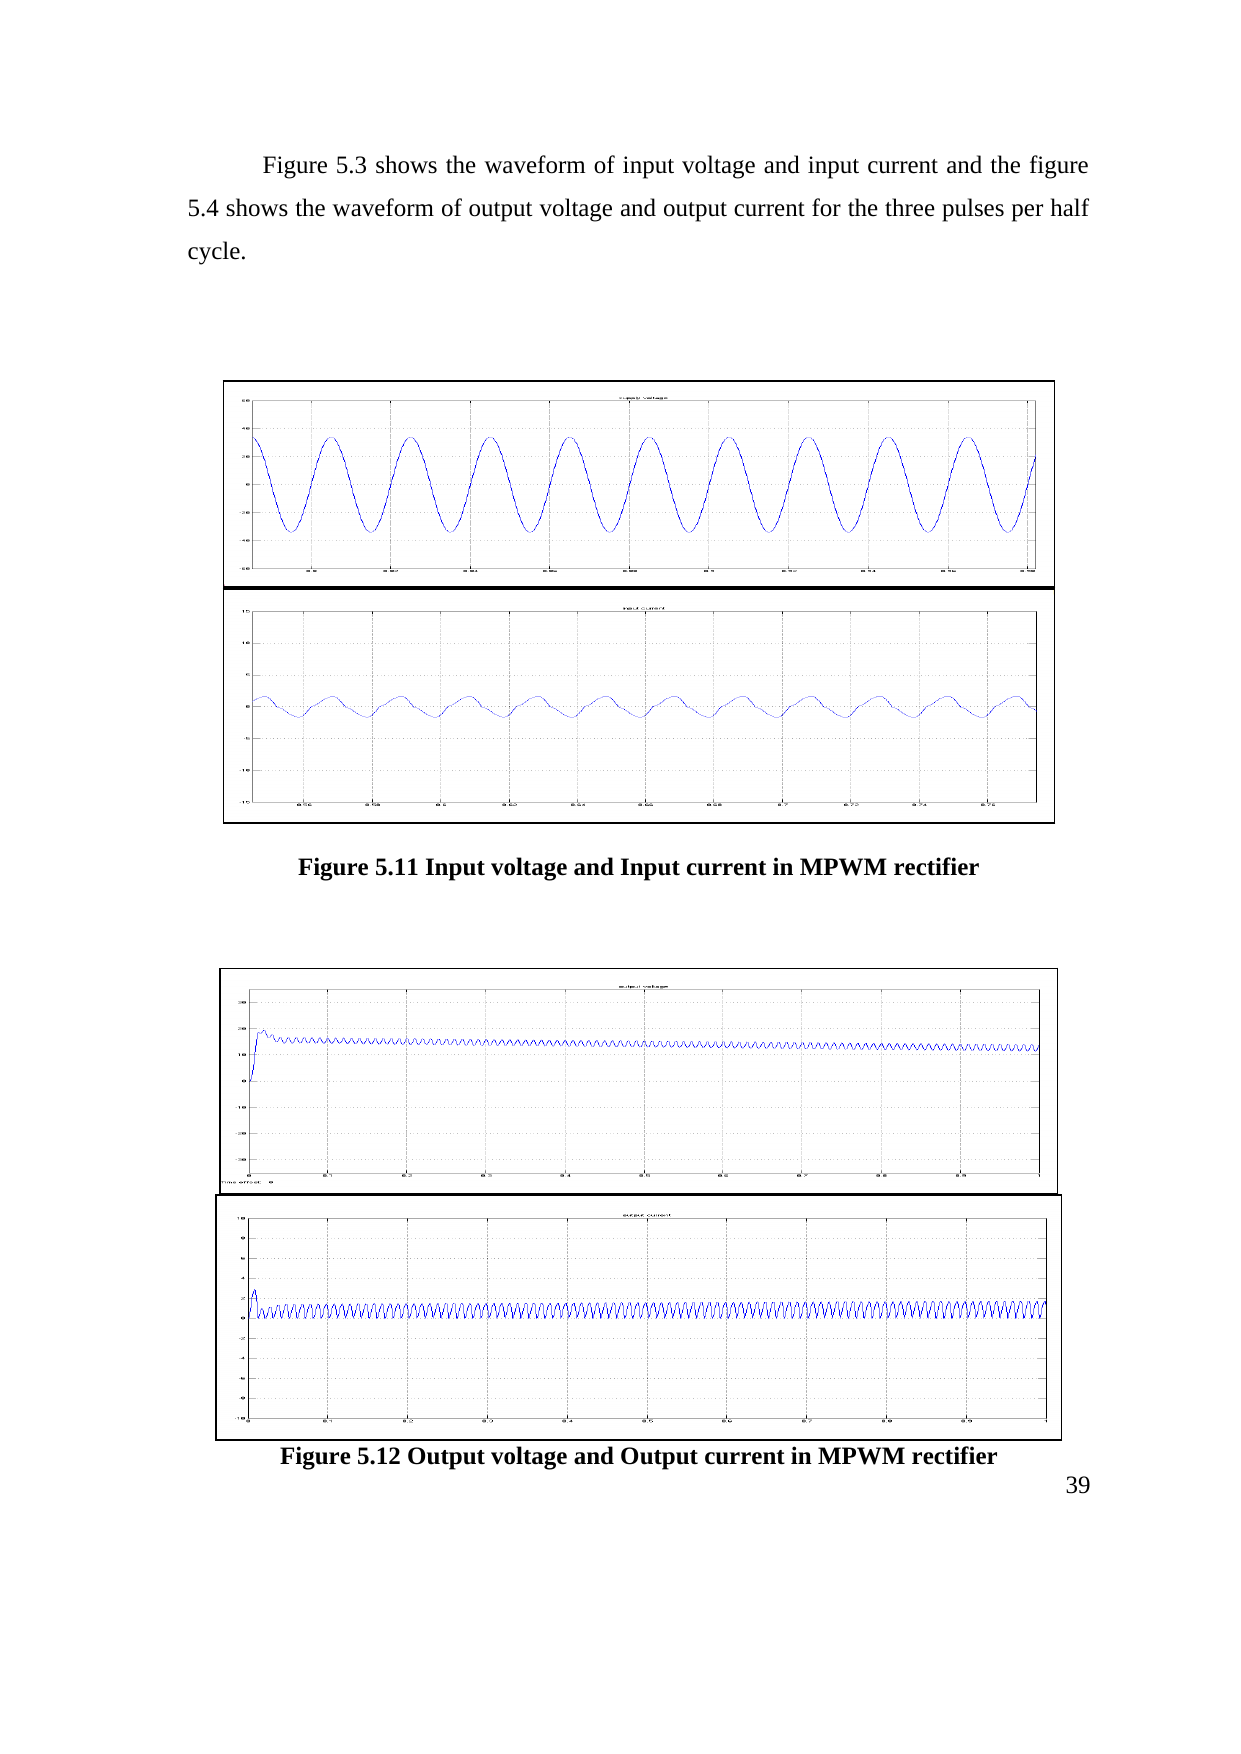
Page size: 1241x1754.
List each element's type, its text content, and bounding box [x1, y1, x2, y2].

text 39 [187, 1470, 1090, 1498]
picture [224, 590, 1054, 822]
text Figure 5.12 Output voltage and Output current in MPWM rectifier [187, 1441, 1090, 1470]
picture [221, 969, 1057, 1193]
text Figure 5.3 shows the waveform of input voltage and input current and the figure 5.4 shows the waveform of output voltage and output current for the three pulses per half cycle. [187, 150, 1090, 265]
picture [217, 1196, 1061, 1439]
picture [224, 382, 1054, 586]
text Figure 5.11 Input voltage and Input current in MPWM rectifier [187, 852, 1090, 881]
